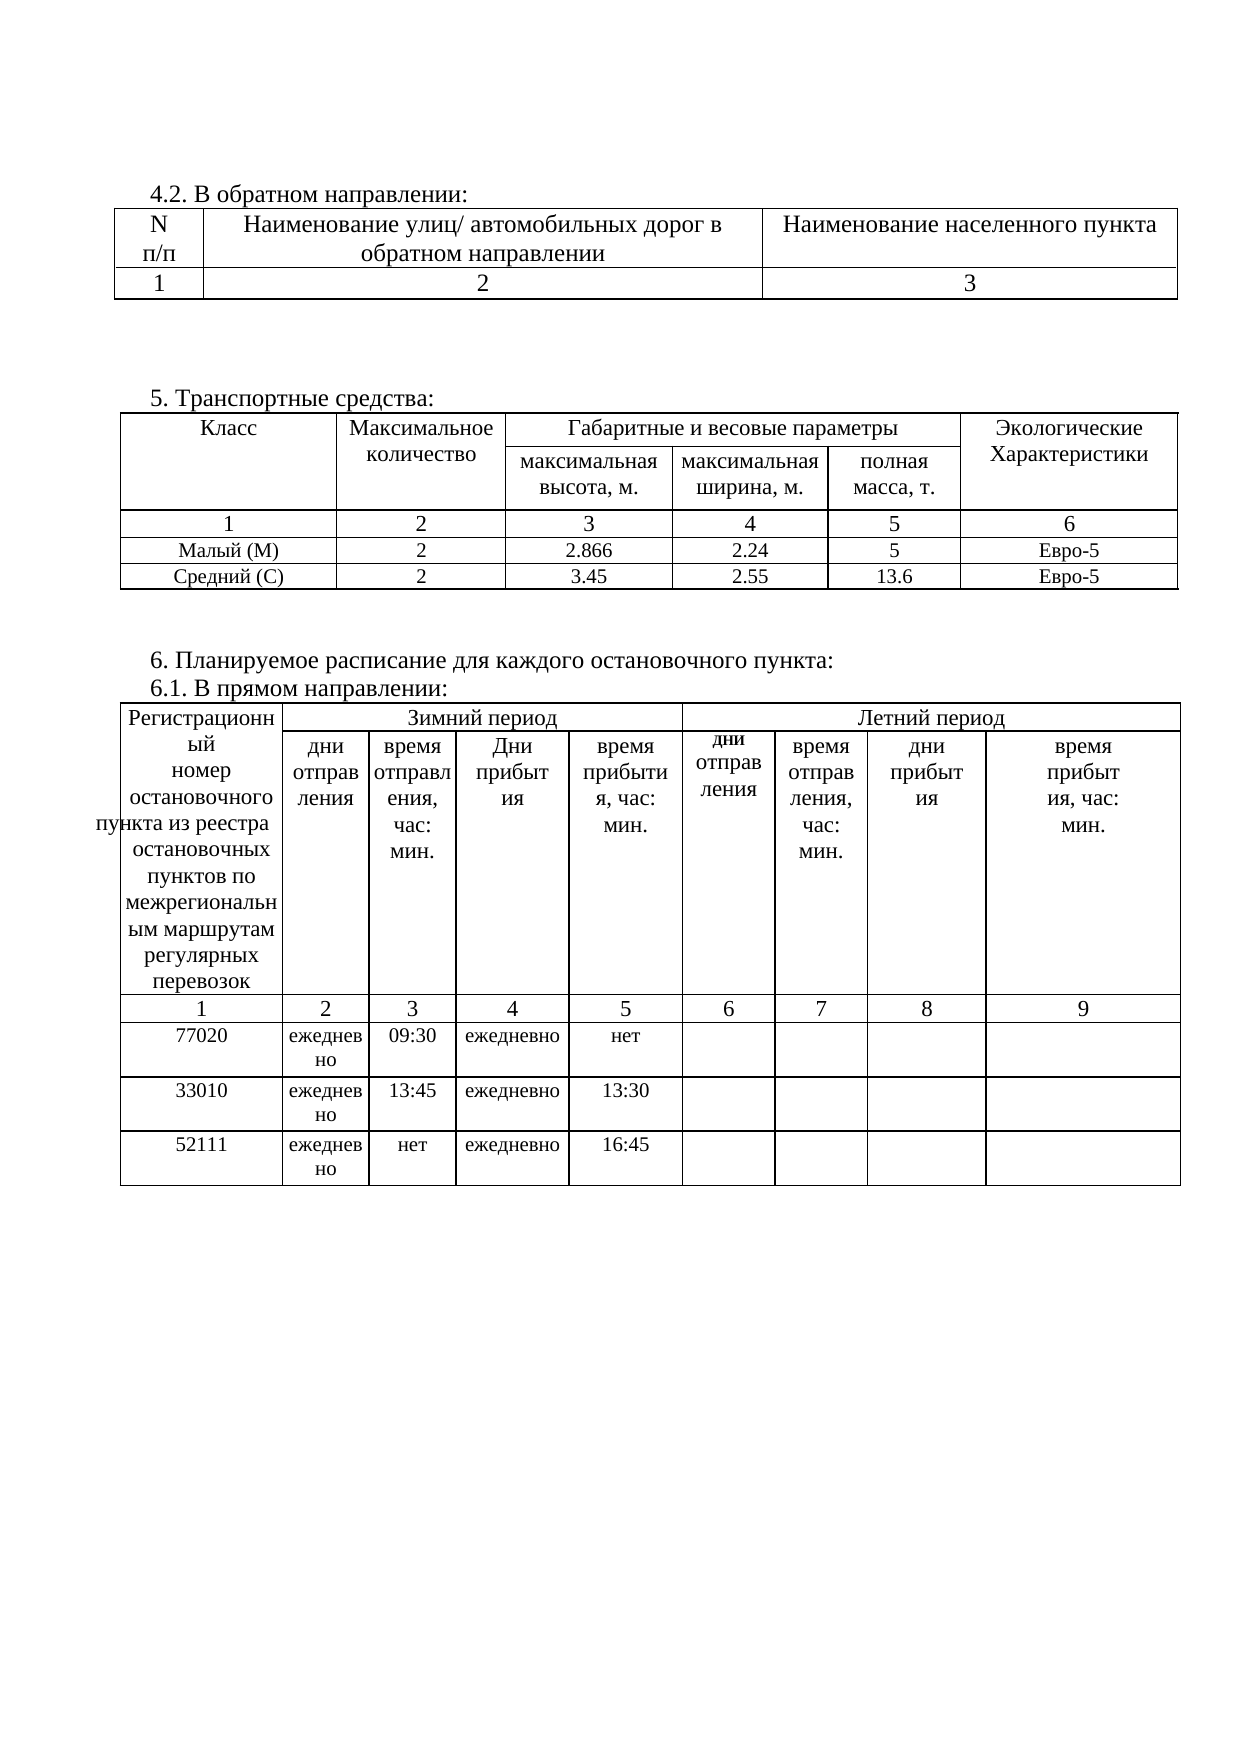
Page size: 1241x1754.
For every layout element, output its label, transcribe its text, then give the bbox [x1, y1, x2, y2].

table_cell 2 [283, 995, 368, 1022]
table_cell 13:45 [370, 1078, 455, 1130]
table_header Наименование улиц/ автомобильных дорог в обратном направлении [204, 209, 762, 267]
table_cell время отправл ения, час: мин. [370, 732, 455, 994]
table_cell [987, 1023, 1180, 1076]
table_cell 33010 [121, 1078, 282, 1130]
table_cell [776, 1078, 867, 1130]
table_cell 13.6 [829, 564, 960, 588]
table_cell [868, 1132, 985, 1185]
table_cell [683, 1078, 774, 1130]
table_cell 3 [506, 511, 672, 537]
table_header Класс [121, 414, 336, 509]
table_cell 5 [829, 511, 960, 537]
table_cell время отправ ления, час: мин. [776, 732, 867, 994]
text 4.2. В обратном направлении: [150, 179, 1090, 207]
table_cell [987, 1132, 1180, 1185]
table_header Наименование населенного пункта [763, 209, 1177, 267]
table_cell 1 [115, 268, 203, 298]
table_cell 52111 [121, 1132, 282, 1185]
table_cell 3 [370, 995, 455, 1022]
table_cell ежедневно [457, 1132, 568, 1185]
table_cell 3 [763, 267, 1177, 298]
table_cell [776, 1023, 867, 1076]
table_cell ежедневно [457, 1023, 568, 1076]
table_cell 9 [987, 995, 1180, 1022]
table_cell [776, 1132, 867, 1185]
table_cell [683, 1132, 774, 1185]
table_header Летний период [683, 704, 1180, 730]
text 6.1. В прямом направлении: [150, 673, 1090, 702]
table_cell 2.55 [673, 564, 827, 588]
table_cell дни отправ ления [283, 732, 368, 994]
table_cell 4 [673, 511, 827, 537]
table_header Зимний период [283, 704, 682, 730]
table_cell [868, 1023, 985, 1076]
table_cell ежедневно [283, 1132, 368, 1185]
table_cell нет [370, 1132, 455, 1185]
table_cell 2 [337, 511, 505, 537]
table_cell 6 [683, 995, 774, 1022]
table_cell 13:30 [570, 1078, 682, 1130]
table_cell Дни прибыт ия [457, 732, 568, 994]
table_cell 2 [337, 564, 505, 588]
table_cell максимальная высота, м. [506, 447, 672, 509]
table_header Максимальное количество [337, 414, 505, 509]
table_header N п/п [115, 209, 203, 267]
table_cell [683, 1023, 774, 1076]
table_header Регистрационный номер остановочного пункта из реестра остановочных пунктов по межрегиональным маршрутам регулярных перевозок [121, 704, 282, 994]
table_cell 5 [829, 538, 960, 562]
table_cell ежедневно [283, 1023, 368, 1076]
table_cell 7 [776, 995, 867, 1022]
table_cell 09:30 [370, 1023, 455, 1076]
table_cell ДНИ отправ ления [683, 732, 774, 994]
table_cell 4 [457, 995, 568, 1022]
table_cell ежедневно [457, 1078, 568, 1130]
text 5. Транспортные средства: [150, 383, 1090, 412]
table_cell время прибыти я, час: мин. [570, 732, 682, 994]
table_cell 2.866 [506, 538, 672, 562]
table_cell 2.24 [673, 538, 827, 562]
table_cell дни прибыт ия [868, 732, 985, 994]
table_cell 8 [868, 995, 985, 1022]
table_cell [868, 1078, 985, 1130]
table_cell 2 [204, 268, 762, 298]
table_cell максимальная ширина, м. [673, 447, 827, 509]
table_cell 77020 [121, 1023, 282, 1076]
table_cell Малый (М) [121, 538, 336, 562]
table_cell 16:45 [570, 1132, 682, 1185]
table_cell [987, 1078, 1180, 1130]
table_header Габаритные и весовые параметры [506, 414, 960, 446]
table_cell нет [570, 1023, 682, 1076]
table_cell 6 [961, 511, 1177, 537]
table_header Экологические Характеристики [961, 414, 1177, 509]
table_cell Средний (С) [121, 564, 336, 588]
table_cell 3.45 [506, 564, 672, 588]
table_cell 2 [337, 538, 505, 562]
table_cell 5 [570, 995, 682, 1022]
table_cell Евро-5 [961, 564, 1177, 588]
table_cell 1 [121, 995, 282, 1022]
table_cell время прибыт ия, час: мин. [987, 732, 1180, 994]
table_cell полная масса, т. [829, 447, 960, 509]
text 6. Планируемое расписание для каждого остановочного пункта: [150, 645, 1090, 673]
table_cell 1 [121, 511, 336, 537]
table_cell ежедневно [283, 1078, 368, 1130]
table_cell Евро-5 [961, 538, 1177, 562]
